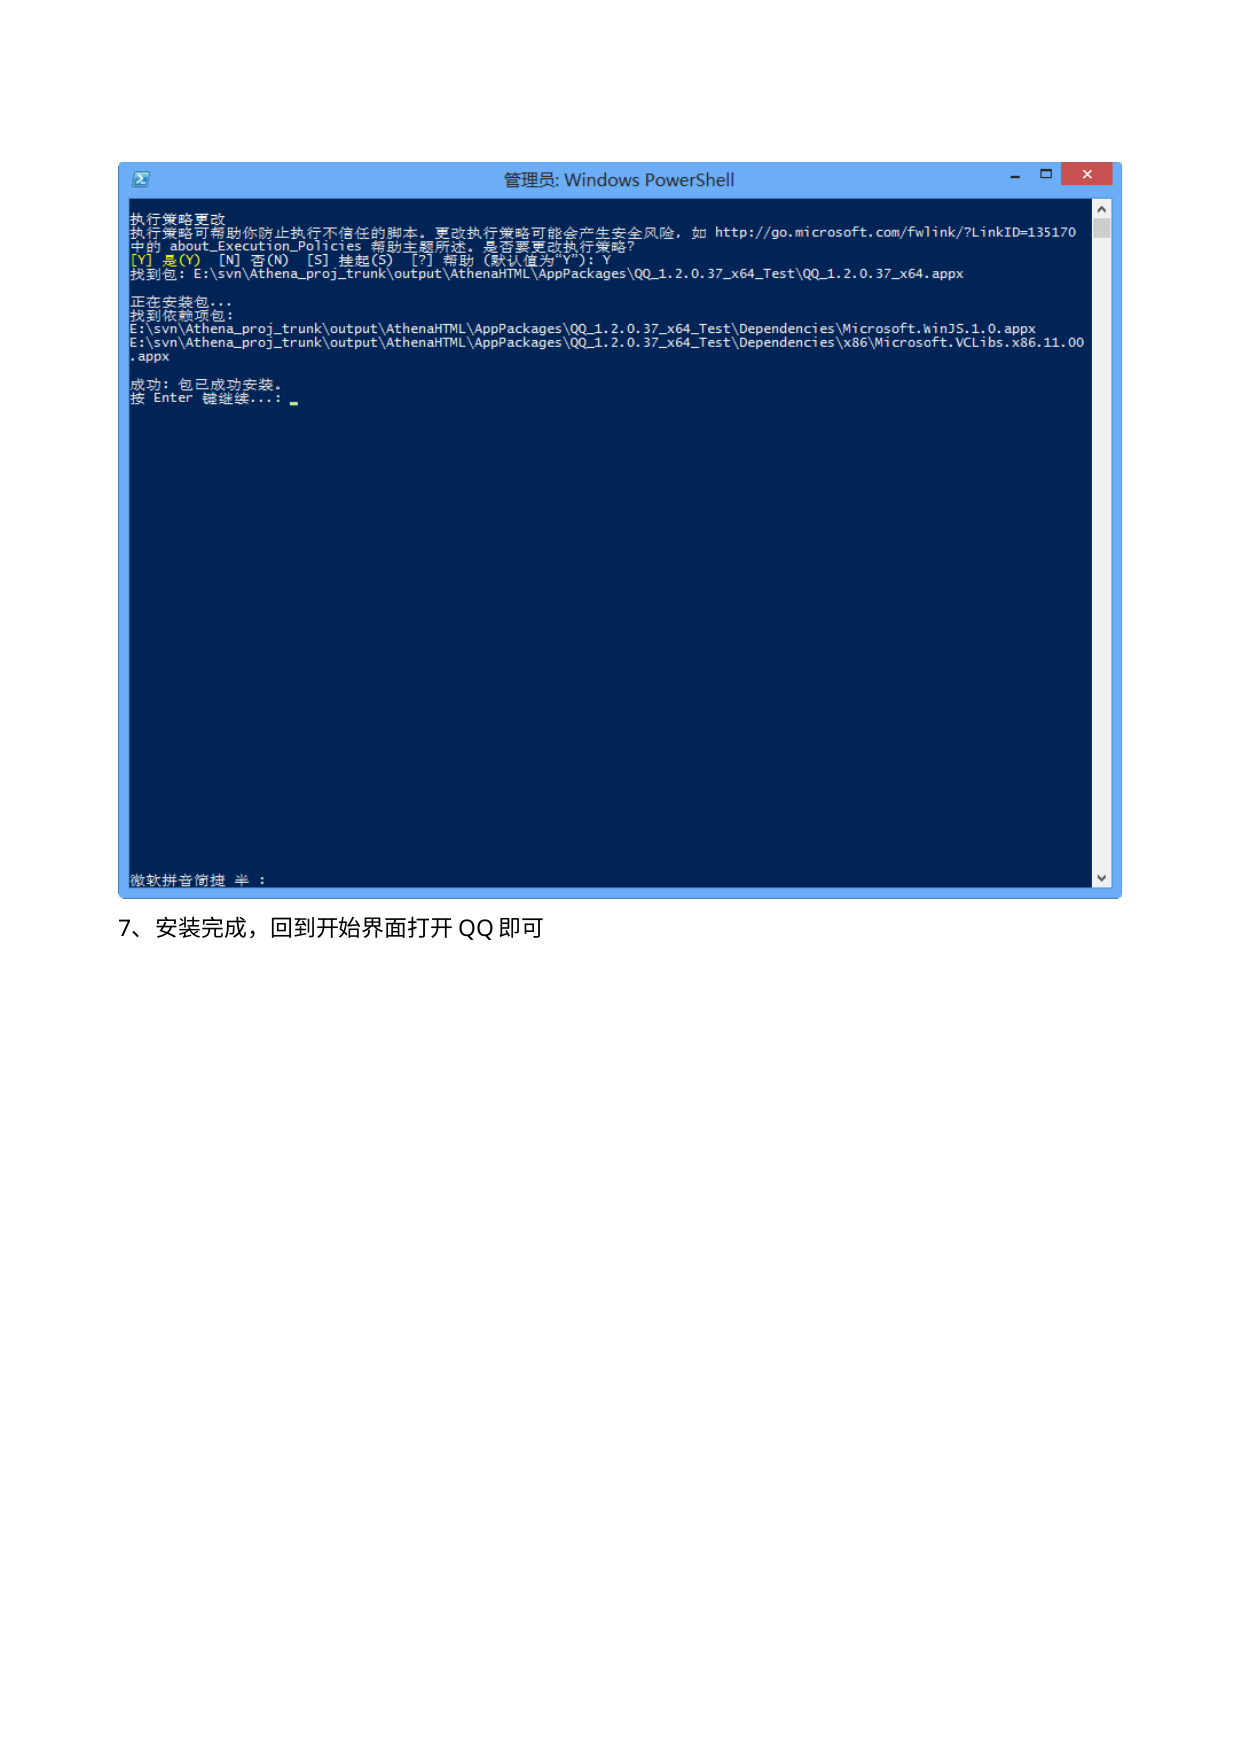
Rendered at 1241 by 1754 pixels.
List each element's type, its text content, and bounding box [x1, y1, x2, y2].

picture [118, 162, 1123, 899]
list 安装完成，回到开始界面打开QQ即可 [118, 909, 1122, 943]
